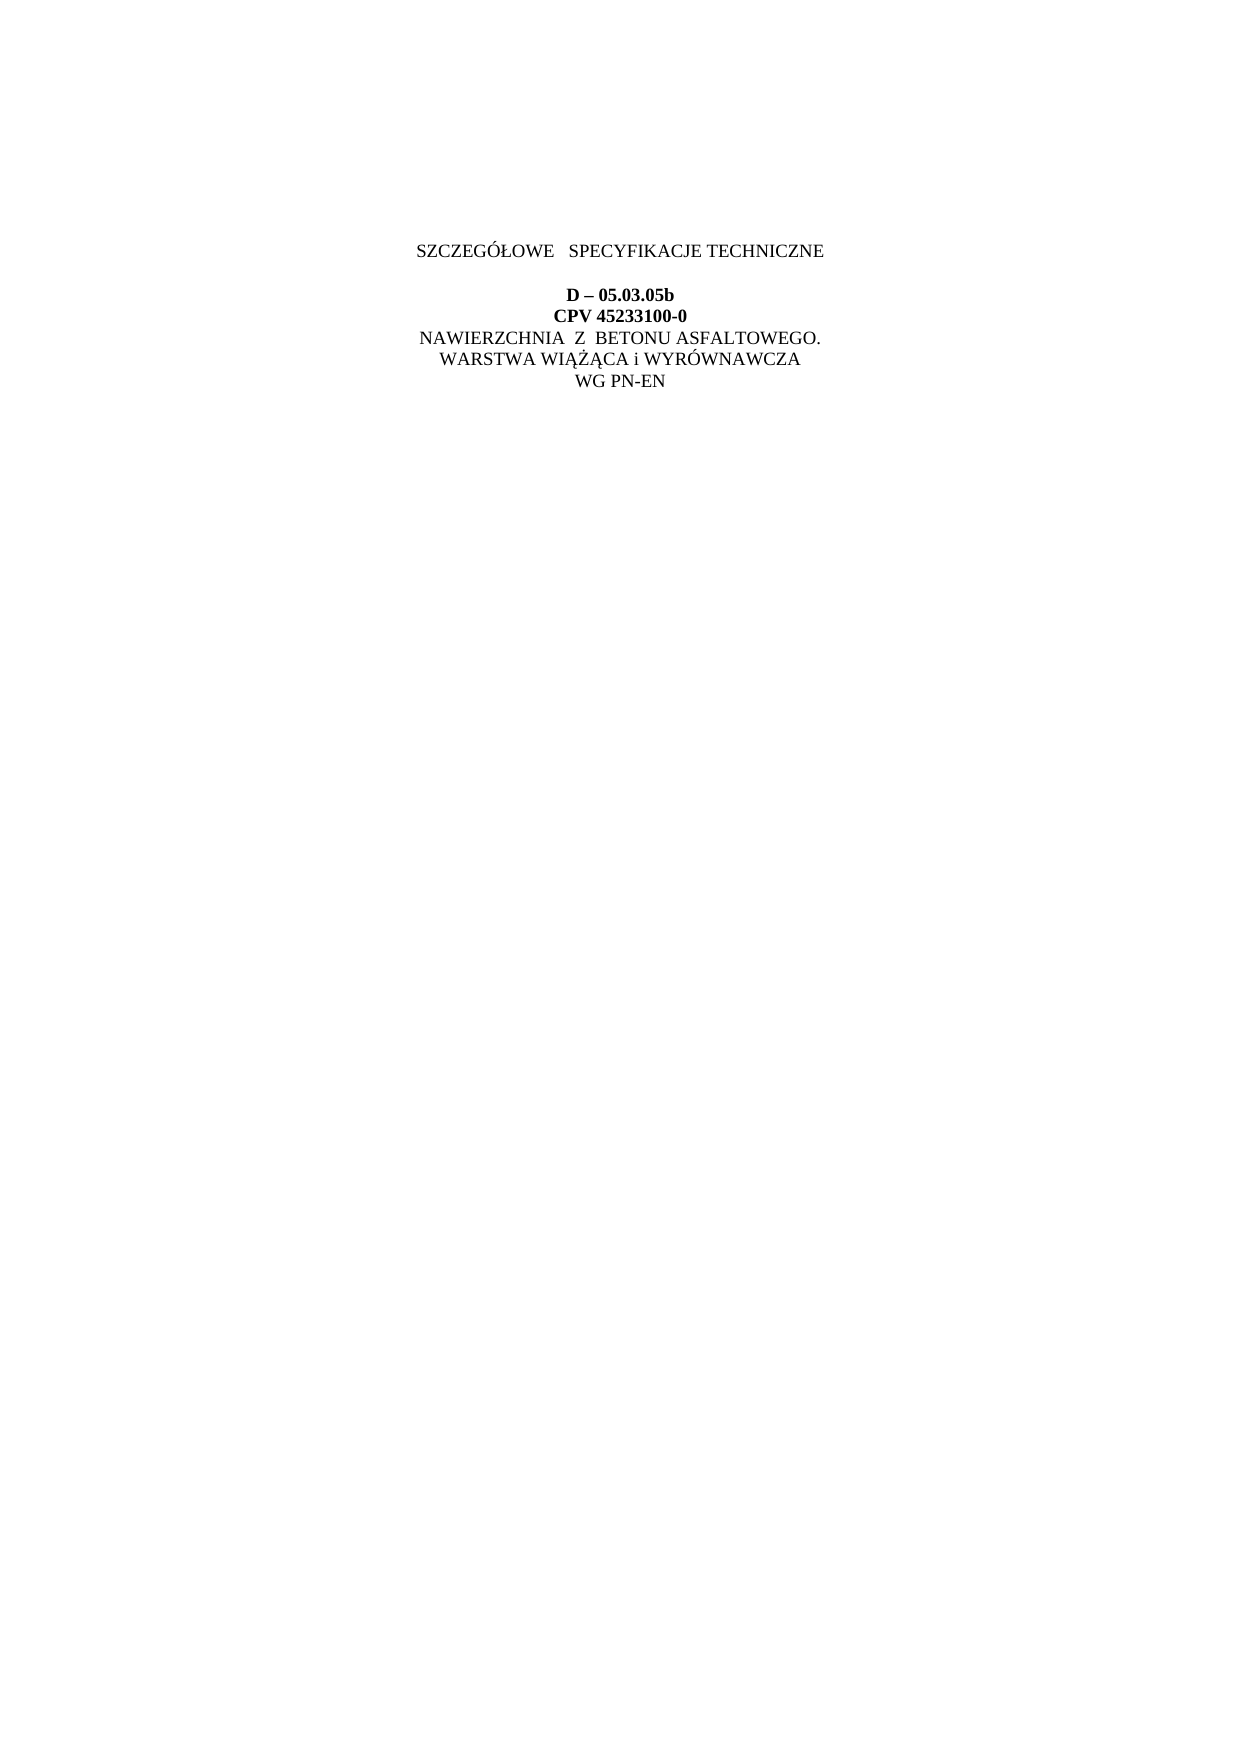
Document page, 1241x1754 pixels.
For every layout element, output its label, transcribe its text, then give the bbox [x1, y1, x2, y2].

text NAWIERZCHNIA Z BETONU ASFALTOWEGO. [118, 327, 1122, 348]
text D – 05.03.05b [118, 283, 1122, 305]
text WARSTWA WIĄŻĄCA i WYRÓWNAWCZA [118, 348, 1122, 370]
text CPV 45233100-0 [118, 305, 1122, 327]
text SZCZEGÓŁOWE SPECYFIKACJE TECHNICZNE [118, 240, 1122, 262]
text WG PN-EN [118, 370, 1122, 391]
